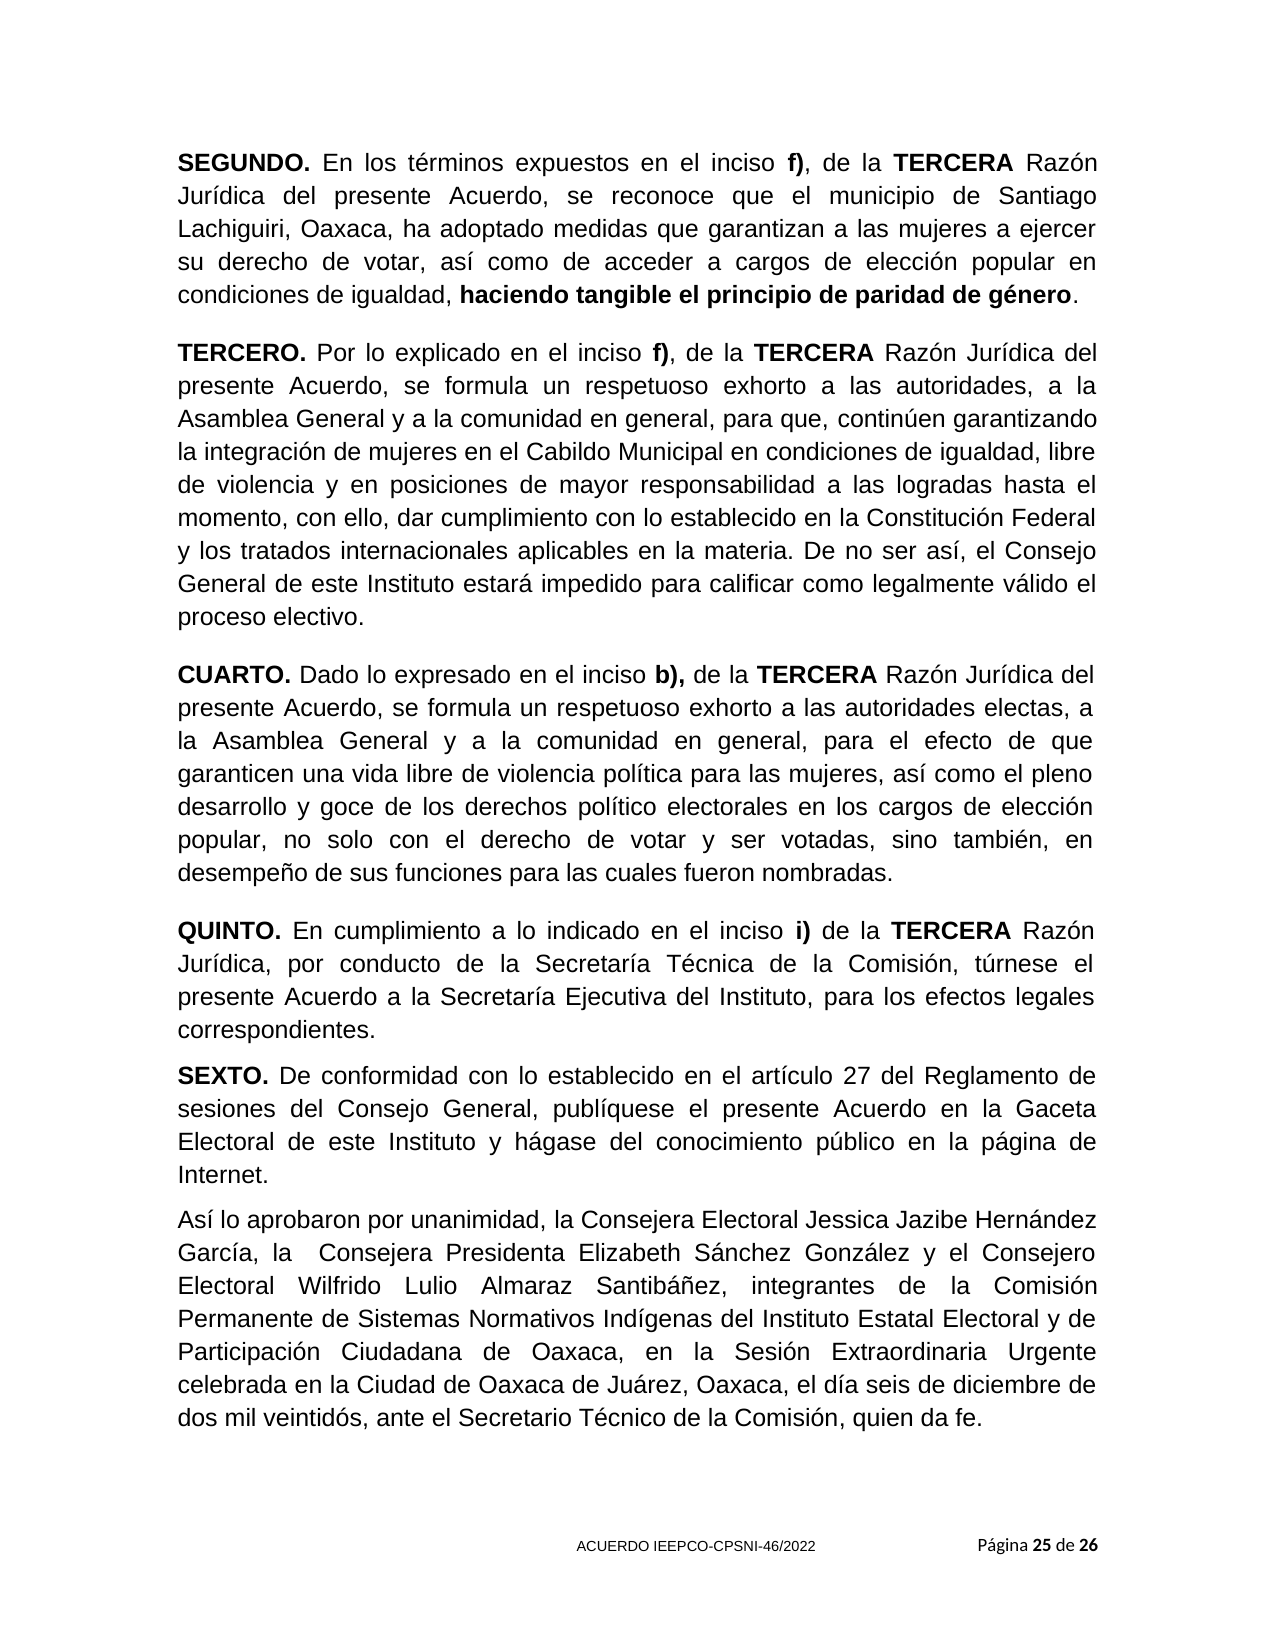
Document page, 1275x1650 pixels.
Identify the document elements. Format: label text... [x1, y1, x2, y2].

text SEXTO. De conformidad con lo establecido en el artículo 27 del Reglamento de sesiones del Consejo General, publíquese el presente Acuerdo en la Gaceta Electoral de este Instituto y hágase del conocimiento público en la página de Internet. [177, 1061, 1098, 1188]
text SEGUNDO. En los términos expuestos en el inciso f), de la TERCERA Razón Jurídica del presente Acuerdo, se reconoce que el municipio de Santiago Lachiguiri, Oaxaca, ha adoptado medidas que garantizan a las mujeres a ejercer su derecho de votar, así como de acceder a cargos de elección popular en condiciones de igualdad, haciendo tangible el principio de paridad de género. [177, 148, 1098, 308]
text QUINTO. En cumplimiento a lo indicado en el inciso i) de la TERCERA Razón Jurídica, por conducto de la Secretaría Técnica de la Comisión, túrnese el presente Acuerdo a la Secretaría Ejecutiva del Instituto, para los efectos legales correspondientes. [177, 916, 1095, 1044]
text Así lo aprobaron por unanimidad, la Consejera Electoral Jessica Jazibe Hernández García, la Consejera Presidenta Elizabeth Sánchez González y el Consejero Electoral Wilfrido Lulio Almaraz Santibáñez, integrantes de la Comisión Permanente de Sistemas Normativos Indígenas del Instituto Estatal Electoral y de Participación Ciudadana de Oaxaca, en la Sesión Extraordinaria Urgente celebrada en la Ciudad de Oaxaca de Juárez, Oaxaca, el día seis de diciembre de dos mil veintidós, ante el Secretario Técnico de la Comisión, quien da fe. [177, 1205, 1098, 1432]
text CUARTO. Dado lo expresado en el inciso b), de la TERCERA Razón Jurídica del presente Acuerdo, se formula un respetuoso exhorto a las autoridades electas, a la Asamblea General y a la comunidad en general, para el efecto de que garanticen una vida libre de violencia política para las mujeres, así como el pleno desarrollo y goce de los derechos político electorales en los cargos de elección popular, no solo con el derecho de votar y ser votadas, sino también, en desempeño de sus funciones para las cuales fueron nombradas. [177, 660, 1095, 887]
text TERCERO. Por lo explicado en el inciso f), de la TERCERA Razón Jurídica del presente Acuerdo, se formula un respetuoso exhorto a las autoridades, a la Asamblea General y a la comunidad en general, para que, continúen garantizando la integración de mujeres en el Cabildo Municipal en condiciones de igualdad, libre de violencia y en posiciones de mayor responsabilidad a las logradas hasta el momento, con ello, dar cumplimiento con lo establecido en la Constitución Federal y los tratados internacionales aplicables en la materia. De no ser así, el Consejo General de este Instituto estará impedido para calificar como legalmente válido el proceso electivo. [177, 338, 1098, 631]
